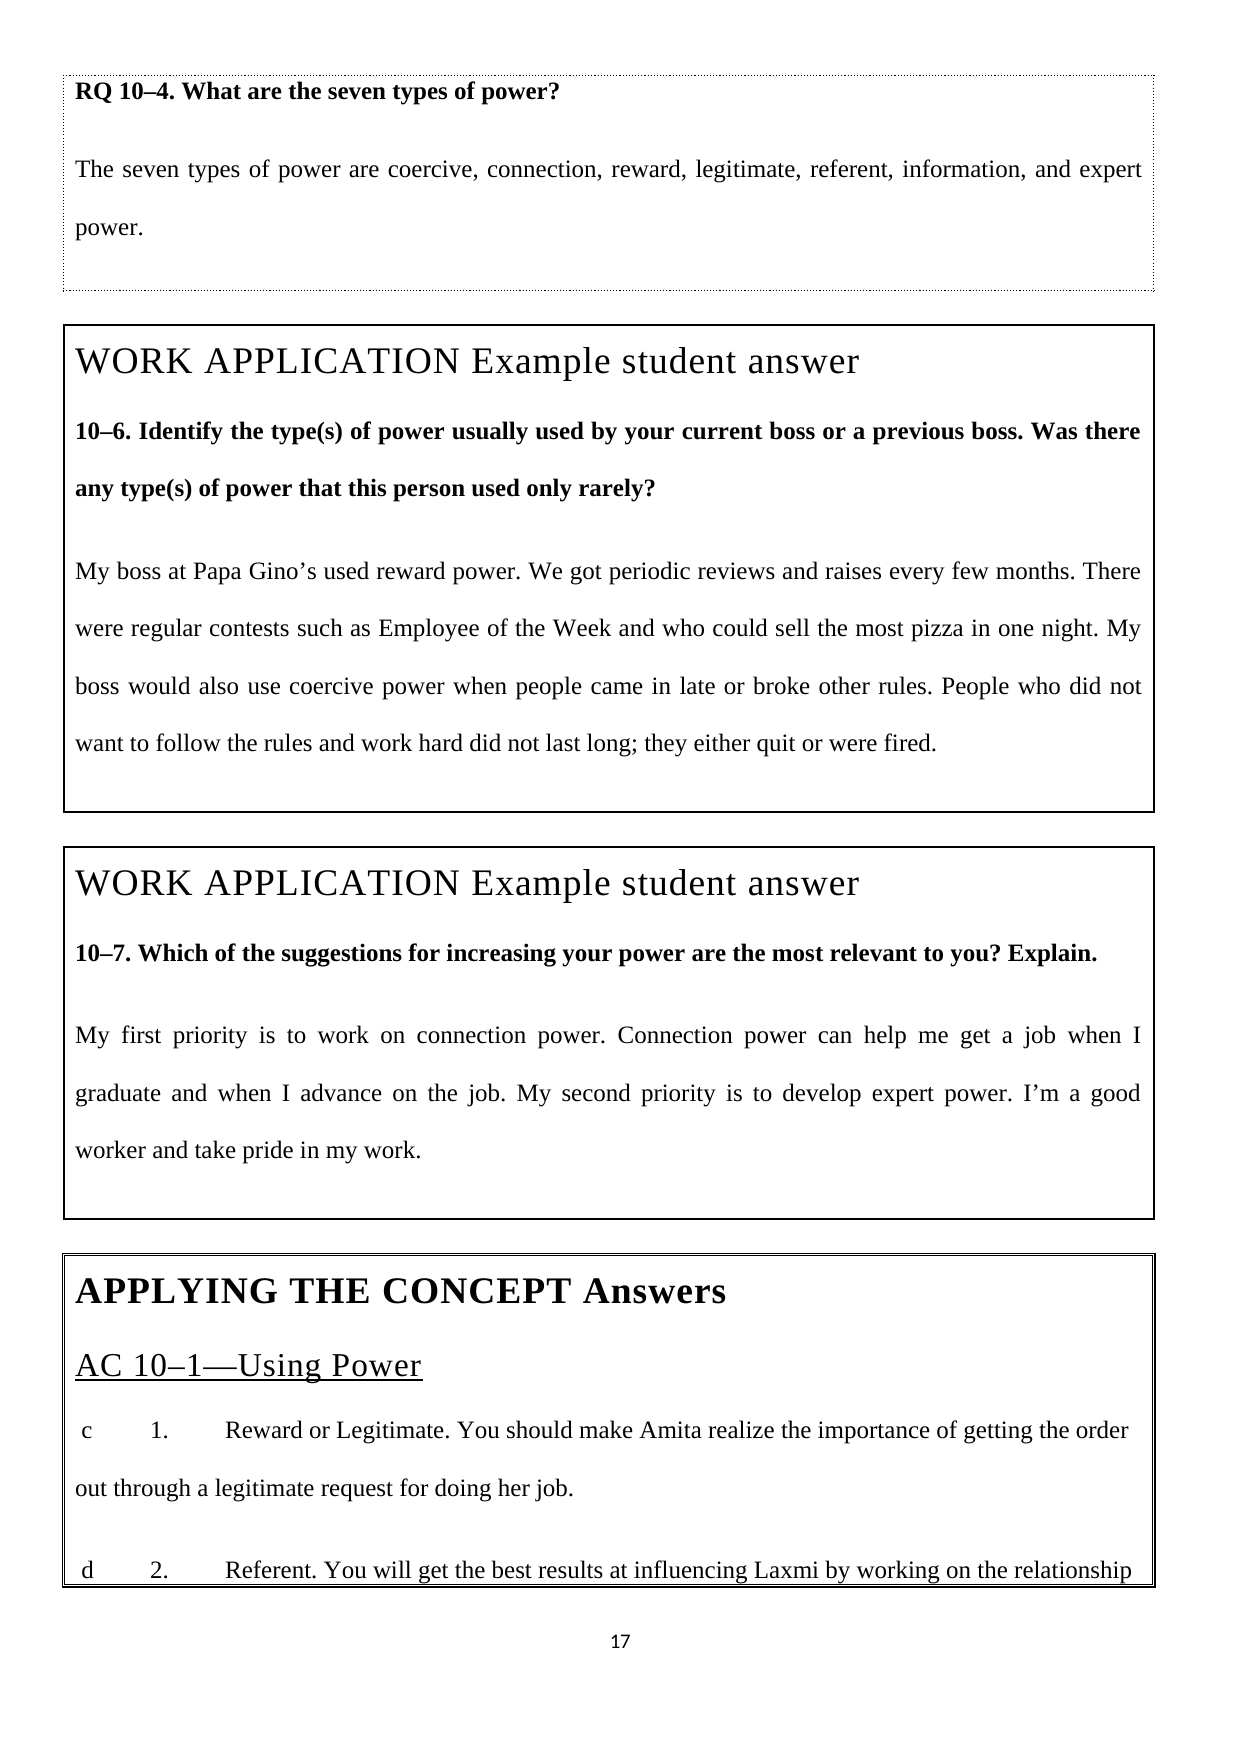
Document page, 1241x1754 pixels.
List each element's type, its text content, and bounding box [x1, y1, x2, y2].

table_header WORK APPLICATION Example student answer 10–6. Identify the type(s) of power usually used by your current boss or a previous boss. Was there any type(s) of power that this person used only rarely? My boss at Papa Gino’s used reward power. We got periodic reviews and raises every few months. There were regular contests such as Employee of the Week and who could sell the most pizza in one night. My boss would also use coercive power when people came in late or broke other rules. People who did not want to follow the rules and work hard did not last long; they either quit or were fired. [65, 326, 1153, 811]
table_header RQ 10–4. What are the seven types of power? The seven types of power are coercive, connection, reward, legitimate, referent, information, and expert power. [64, 75, 1154, 290]
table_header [65, 1256, 1152, 1584]
table_header WORK APPLICATION Example student answer 10–7. Which of the suggestions for increasing your power are the most relevant to you? Explain. My first priority is to work on connection power. Connection power can help me get a job when I graduate and when I advance on the job. My second priority is to develop expert power. I’m a good worker and take pride in my work. [65, 848, 1153, 1218]
